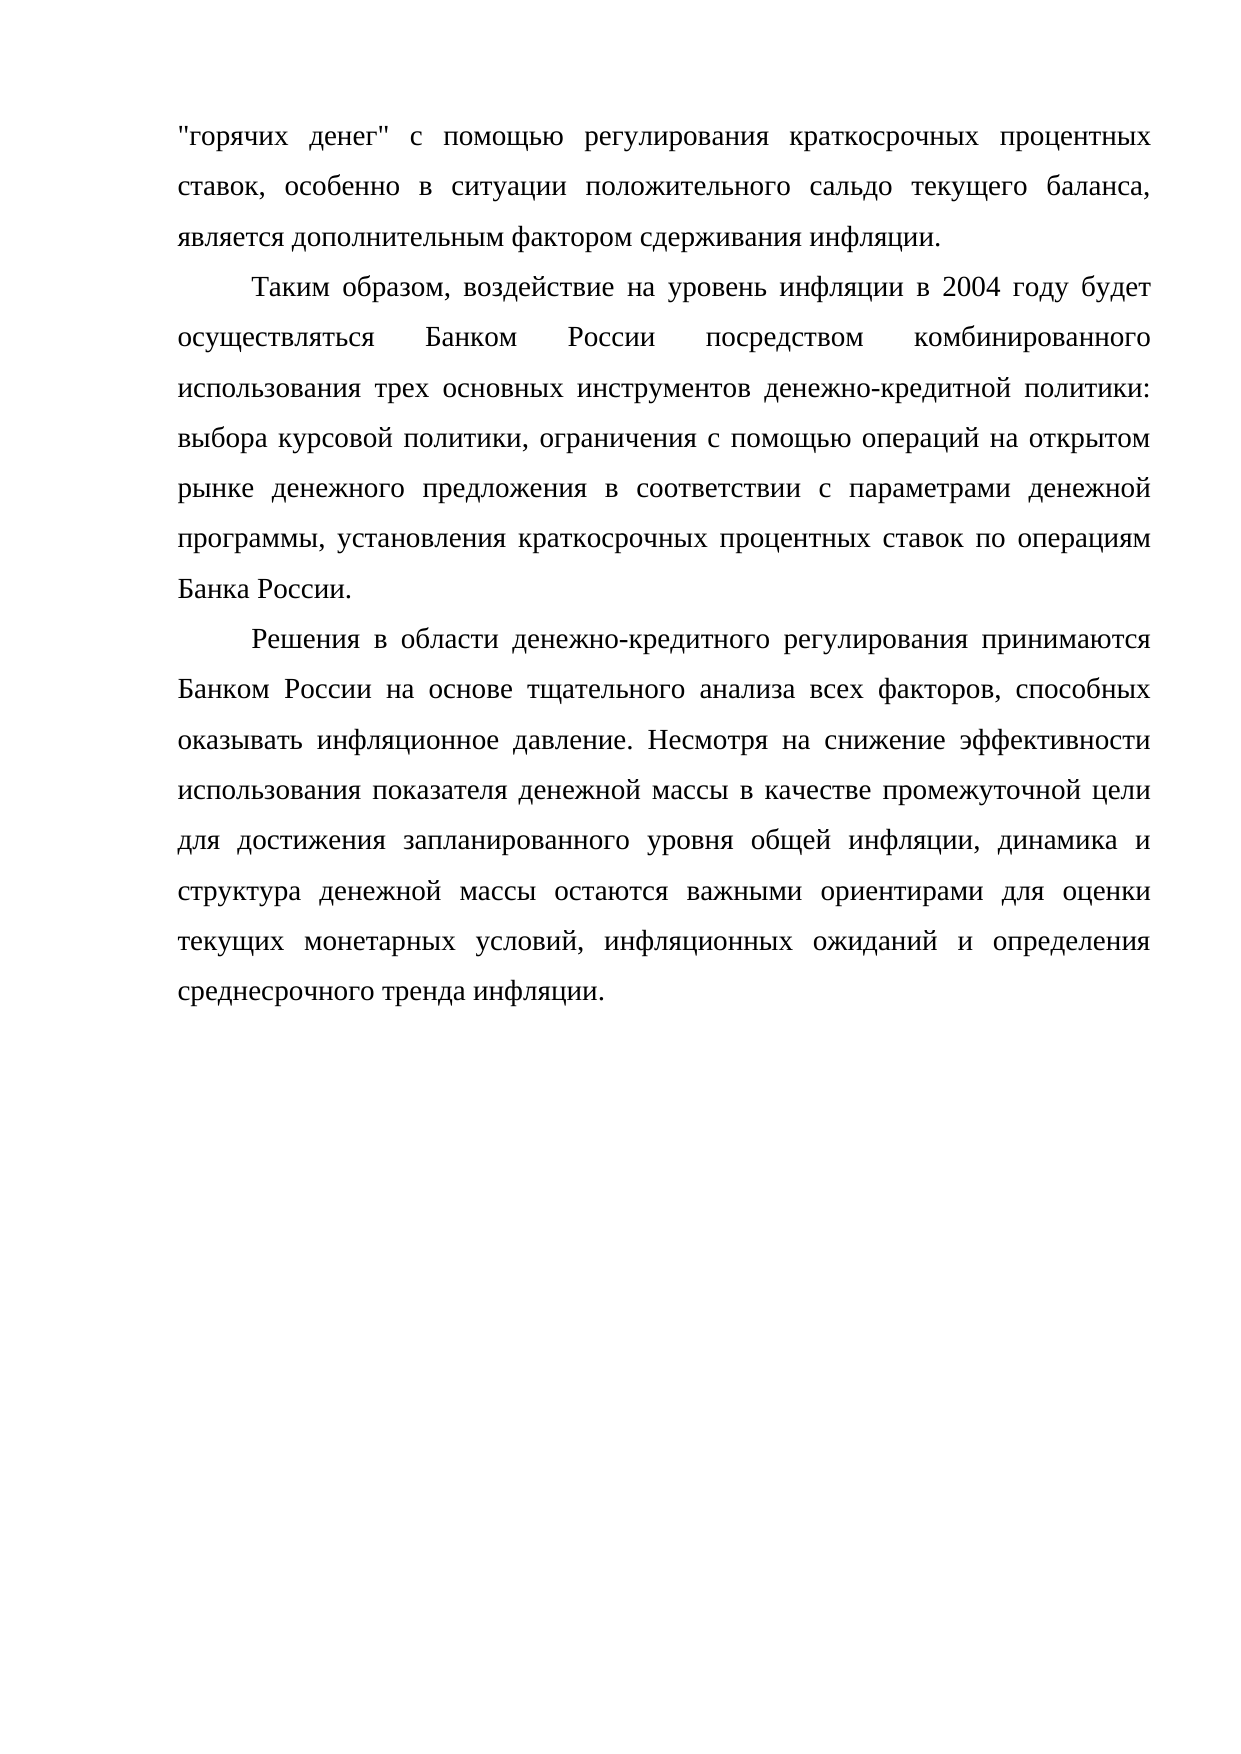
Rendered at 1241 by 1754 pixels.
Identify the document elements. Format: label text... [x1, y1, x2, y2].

text Решения в области денежно-кредитного регулирования принимаются Банком России на основе тщательного анализа всех факторов, способных оказывать инфляционное давление. Несмотря на снижение эффективности использования показателя денежной массы в качестве промежуточной цели для достижения запланированного уровня общей инфляции, динамика и структура денежной массы остаются важными ориентирами для оценки текущих монетарных условий, инфляционных ожиданий и определения среднесрочного тренда инфляции. [177, 621, 1152, 1007]
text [177, 118, 1152, 252]
text Таким образом, воздействие на уровень инфляции в 2004 году будет осуществляться Банком России посредством комбинированного использования трех основных инструментов денежно-кредитной политики: выбора курсовой политики, ограничения с помощью операций на открытом рынке денежного предложения в соответствии с параметрами денежной программы, установления краткосрочных процентных ставок по операциям Банка России. [177, 269, 1152, 604]
